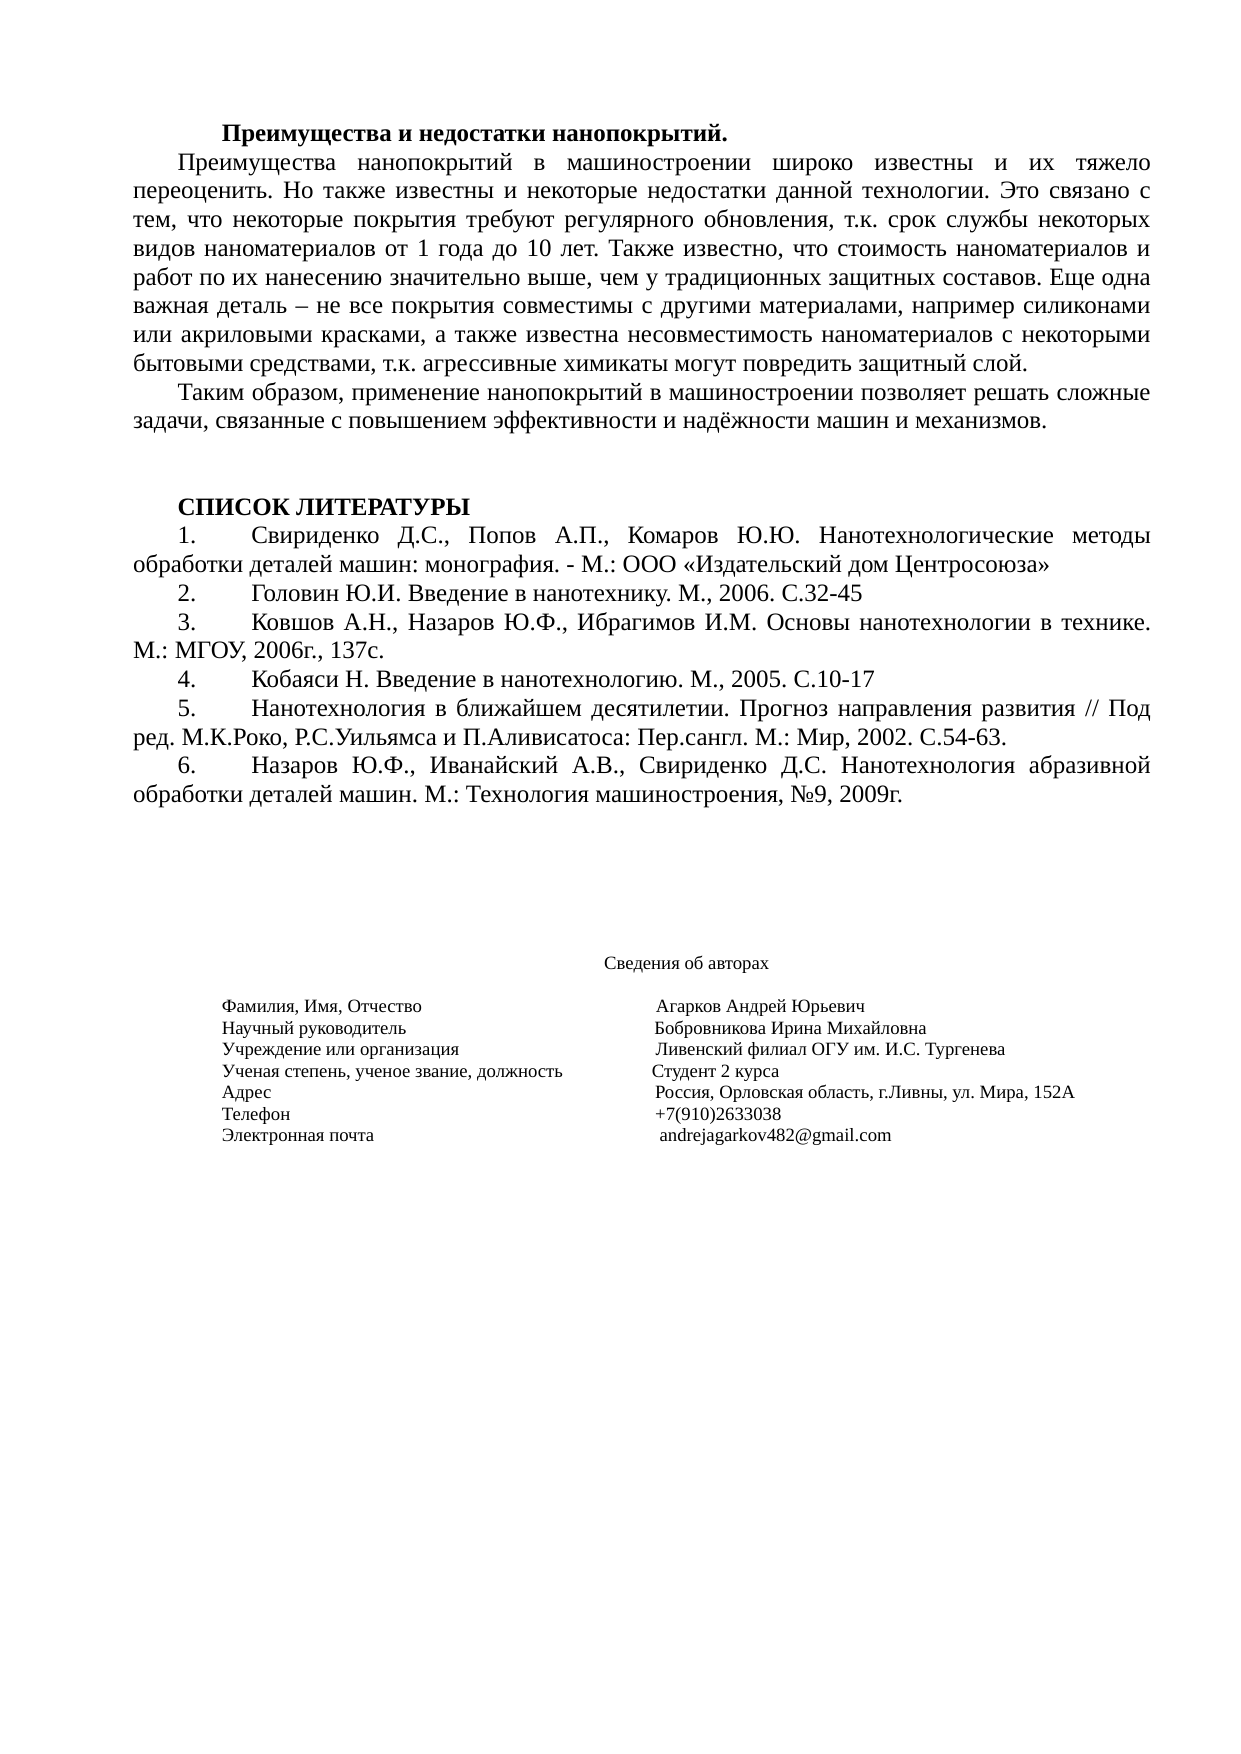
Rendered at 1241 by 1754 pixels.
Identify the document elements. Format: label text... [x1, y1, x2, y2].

text Телефон +7(910)2633038 [177, 1103, 1152, 1124]
text Научный руководитель Бобровникова Ирина Михайловна [177, 1017, 1152, 1038]
text Учреждение или организация Ливенский филиал ОГУ им. И.С. Тургенева [177, 1038, 1152, 1060]
text 1. Свириденко Д.С., Попов А.П., Комаров Ю.Ю. Нанотехнологические методы обработки деталей машин: монография. - М.: ООО «Издательский дом Центросоюза» [133, 521, 1152, 578]
text 6. Назаров Ю.Ф., Иванайский А.В., Свириденко Д.С. Нанотехнология абразивной обработки деталей машин. М.: Технология машиностроения, №9, 2009г. [133, 751, 1152, 808]
text Ученая степень, ученое звание, должность Студент 2 курса [177, 1060, 1152, 1081]
text Электронная почта andrejagarkov482@gmail.com [177, 1124, 1152, 1146]
text 5. Нанотехнология в ближайшем десятилетии. Прогноз направления развития // Под ред. М.К.Роко, Р.С.Уильямса и П.Аливисатоса: Пер.сангл. М.: Мир, 2002. С.54-63. [133, 693, 1152, 751]
text СПИСОК ЛИТЕРАТУРЫ [133, 492, 1152, 521]
text Преимущества нанопокрытий в машиностроении широко известны и их тяжело переоценить. Но также известны и некоторые недостатки данной технологии. Это связано с тем, что некоторые покрытия требуют регулярного обновления, т.к. срок службы некоторых видов наноматериалов от 1 года до 10 лет. Также известно, что стоимость наноматериалов и работ по их нанесению значительно выше, чем у традиционных защитных составов. Еще одна важная деталь – не все покрытия совместимы с другими материалами, например силиконами или акриловыми красками, а также известна несовместимость наноматериалов с некоторыми бытовыми средствами, т.к. агрессивные химикаты могут повредить защитный слой. [133, 147, 1152, 377]
text 3. Ковшов А.Н., Назаров Ю.Ф., Ибрагимов И.М. Основы нанотехнологии в технике. М.: МГОУ, 2006г., 137с. [133, 607, 1152, 664]
text Сведения об авторах [177, 952, 1152, 973]
text Адрес Россия, Орловская область, г.Ливны, ул. Мира, 152А [177, 1081, 1152, 1103]
text 4. Кобаяси Н. Введение в нанотехнологию. М., 2005. С.10-17 [133, 664, 1152, 693]
text Фамилия, Имя, Отчество Агарков Андрей Юрьевич [177, 995, 1152, 1017]
text 2. Головин Ю.И. Введение в нанотехнику. М., 2006. С.32-45 [133, 578, 1152, 607]
text Преимущества и недостатки нанопокрытий. [177, 118, 1152, 147]
text Таким образом, применение нанопокрытий в машиностроении позволяет решать сложные задачи, связанные с повышением эффективности и надёжности машин и механизмов. [133, 377, 1152, 434]
